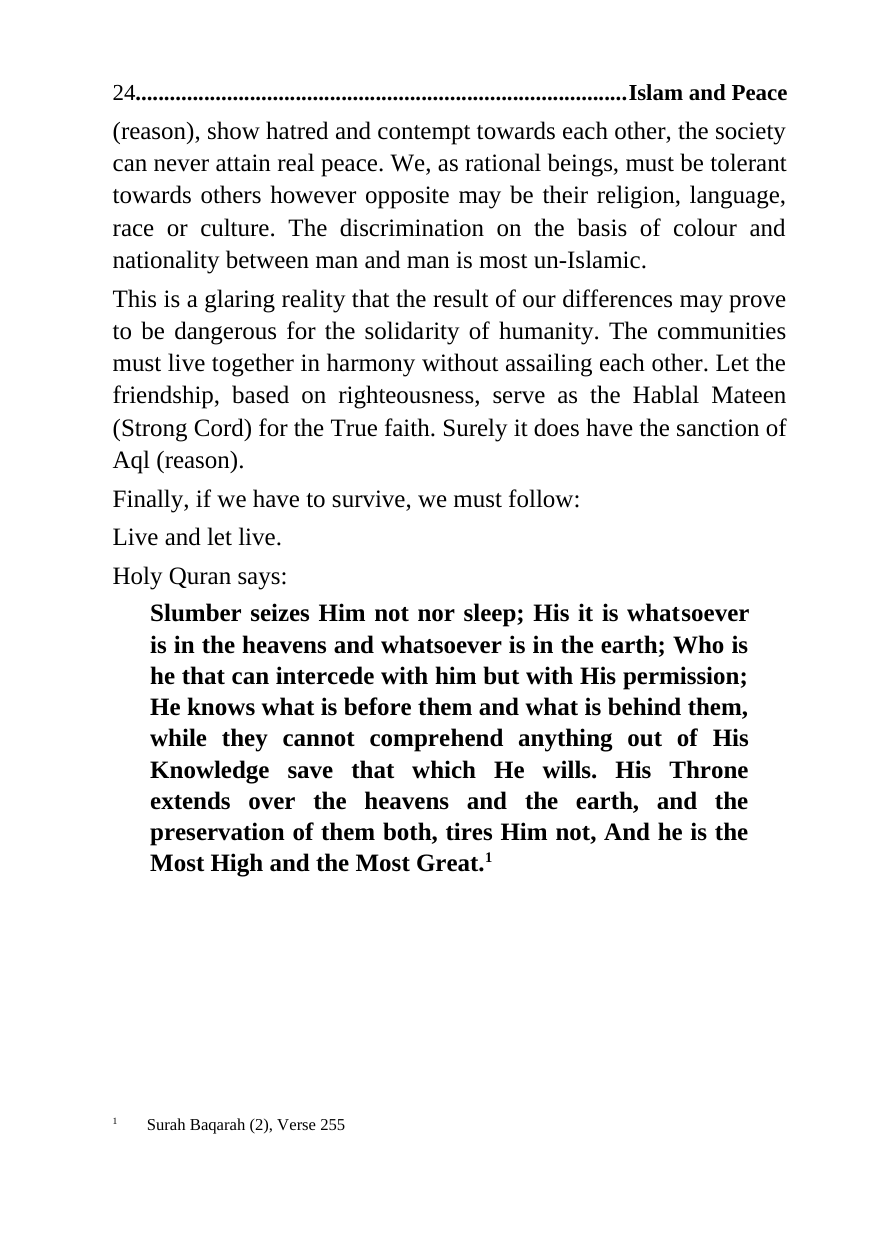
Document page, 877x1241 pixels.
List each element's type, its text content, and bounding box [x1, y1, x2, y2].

text Slumber seizes Him not nor sleep; His it is whatsoever is in the heavens and whatsoever is in the earth; Who is he that can intercede with him but with His permission; He knows what is before them and what is behind them, while they cannot comprehend anything out of His Knowledge save that which He wills. His Throne extends over the heavens and the earth, and the preservation of them both, tires Him not, And he is the Most High and the Most Great. [150, 597, 749, 878]
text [112, 113, 787, 275]
text This is a glaring reality that the result of our differences may prove to be dangerous for the solidarity of humanity. The communities must live together in harmony without assailing each other. Let the friendship, based on righteousness, serve as the Hablal Mateen (Strong Cord) for the True faith. Surely it does have the sanction of Aql (reason). [112, 281, 787, 475]
text Holy Quran says: [112, 558, 787, 591]
text Finally, if we have to survive, we must follow: [112, 481, 787, 513]
text Live and let live. [112, 520, 787, 552]
